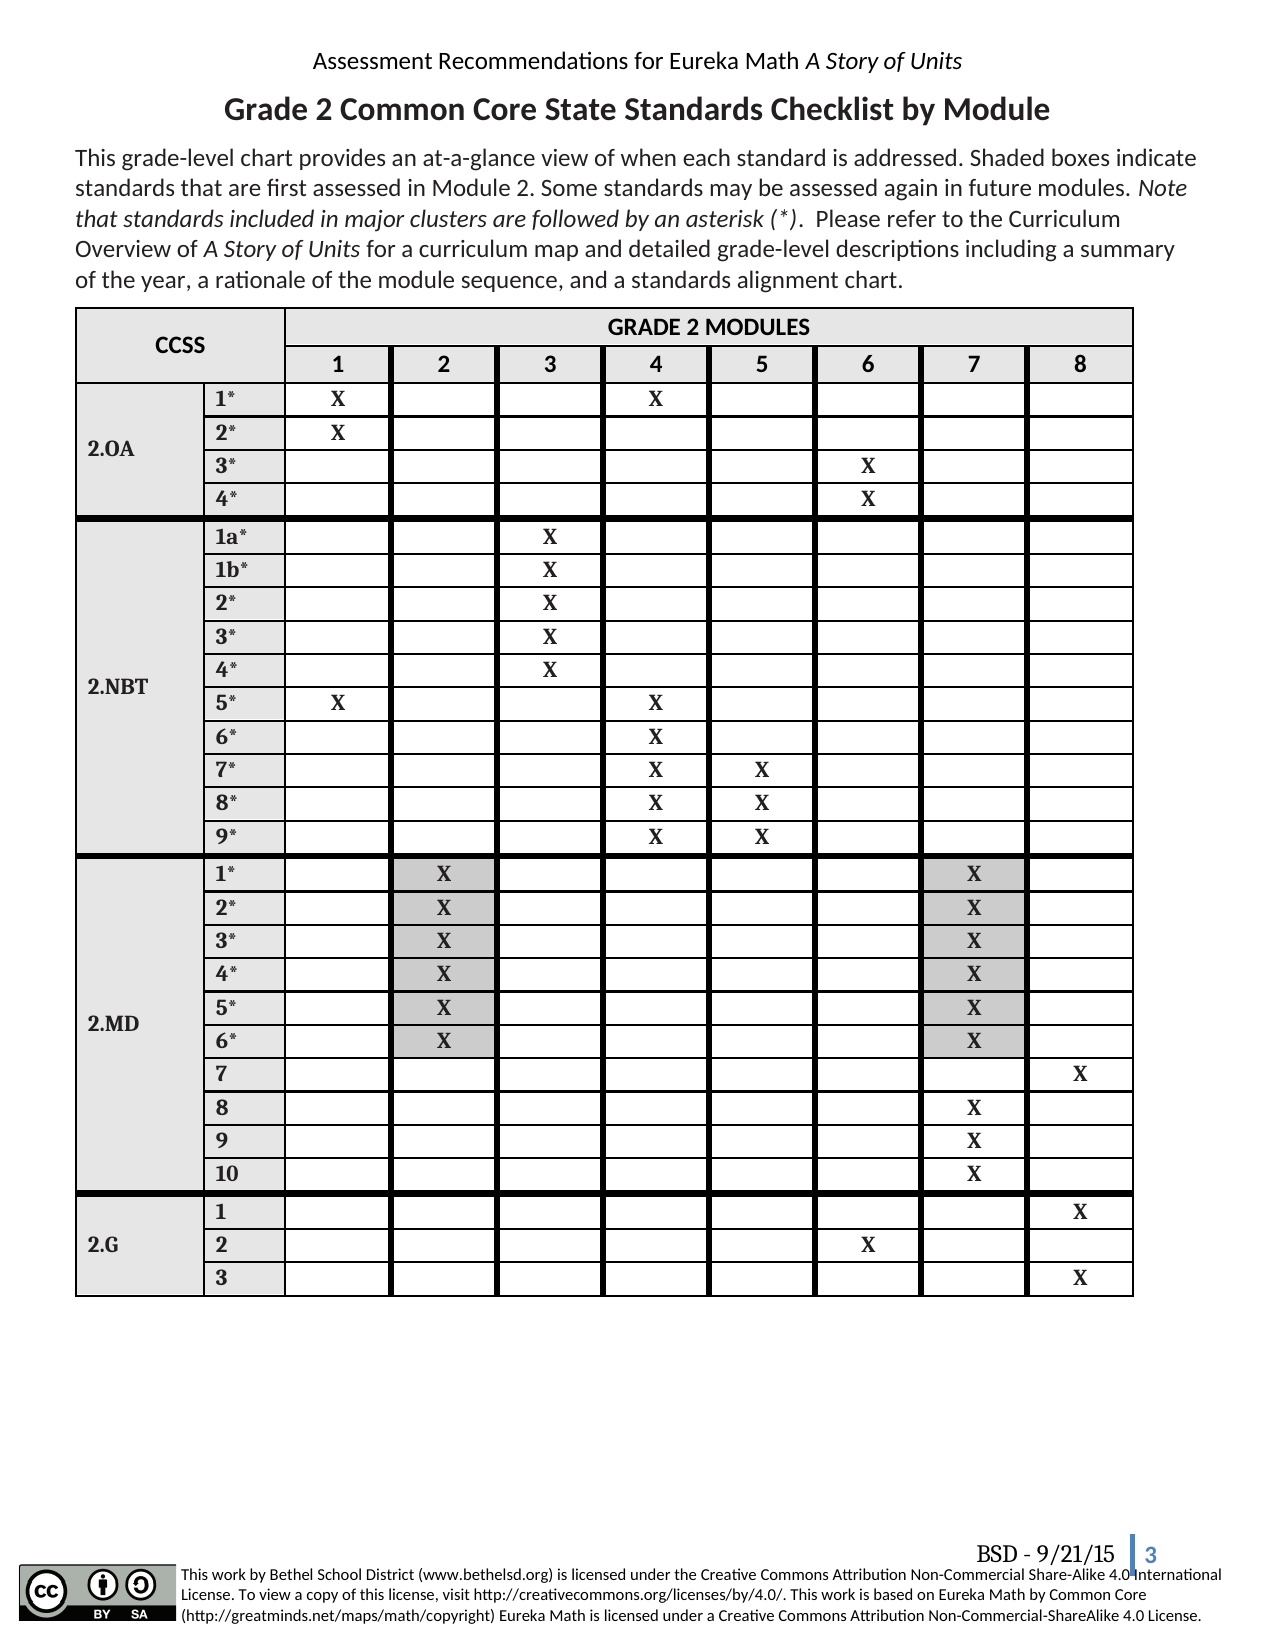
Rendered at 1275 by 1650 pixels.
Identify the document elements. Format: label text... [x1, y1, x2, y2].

table_cell [394, 822, 494, 853]
table_cell [286, 1126, 388, 1157]
table_cell [1030, 993, 1132, 1024]
table_cell 3* [205, 451, 284, 482]
table_cell [924, 1197, 1024, 1228]
table_cell [818, 1126, 918, 1157]
table_cell [286, 588, 388, 619]
table_cell [1030, 788, 1132, 819]
table_cell X [924, 926, 1024, 957]
table_cell [924, 622, 1024, 653]
table_cell [1030, 1230, 1132, 1261]
table_cell X [606, 688, 706, 719]
table_cell [394, 588, 494, 619]
table_cell 4* [205, 959, 284, 990]
table_cell [500, 926, 600, 957]
table_cell 2* [205, 893, 284, 924]
table_cell [818, 1159, 918, 1190]
table_cell 2.OA [77, 384, 203, 515]
table_cell [500, 893, 600, 924]
table_cell [500, 1197, 600, 1228]
table_cell [286, 1026, 388, 1057]
table_cell 2.MD [77, 859, 203, 1190]
table_cell [606, 1126, 706, 1157]
table_cell [924, 451, 1024, 482]
table_cell [818, 622, 918, 653]
table_cell 1 [286, 347, 388, 382]
table_cell [606, 655, 706, 686]
table_cell [818, 722, 918, 753]
table_cell X [606, 384, 706, 415]
table_cell [1030, 622, 1132, 653]
table_cell [924, 1230, 1024, 1261]
table_cell 7 [924, 347, 1024, 382]
table_cell [818, 1263, 918, 1294]
table_cell [394, 788, 494, 819]
table_cell [924, 522, 1024, 553]
table_cell [1030, 655, 1132, 686]
table_cell [606, 1197, 706, 1228]
table_cell [818, 959, 918, 990]
table_cell X [712, 755, 812, 786]
table_cell [286, 755, 388, 786]
table_cell [712, 1026, 812, 1057]
table_cell 9* [205, 822, 284, 853]
table_cell [818, 1059, 918, 1090]
table_cell [712, 451, 812, 482]
table_cell X [606, 788, 706, 819]
table_cell [286, 959, 388, 990]
table_cell [712, 926, 812, 957]
table_cell [286, 926, 388, 957]
table_cell [606, 1093, 706, 1124]
table_cell 1b* [205, 555, 284, 586]
table_cell [1030, 1026, 1132, 1057]
table_cell X [394, 893, 494, 924]
table_cell 5* [205, 688, 284, 719]
table_cell [500, 859, 600, 890]
table_cell [500, 1159, 600, 1190]
table_cell [818, 384, 918, 415]
table_cell 2 [205, 1230, 284, 1261]
table_cell X [924, 959, 1024, 990]
table_cell [924, 1263, 1024, 1294]
table_cell [1030, 522, 1132, 553]
table_cell [500, 993, 600, 1024]
table_cell [394, 1230, 494, 1261]
table_cell 10 [205, 1159, 284, 1190]
table_cell [712, 959, 812, 990]
table_cell [394, 755, 494, 786]
table_cell [606, 451, 706, 482]
table_cell [500, 418, 600, 449]
table_cell [500, 1093, 600, 1124]
table_cell [712, 655, 812, 686]
table_cell [500, 384, 600, 415]
table_cell [712, 1263, 812, 1294]
table_cell X [924, 893, 1024, 924]
table_cell [286, 1093, 388, 1124]
table_cell X [394, 993, 494, 1024]
table_cell X [924, 859, 1024, 890]
table_cell X [1030, 1059, 1132, 1090]
table_cell 8 [1030, 347, 1132, 382]
table_cell X [924, 993, 1024, 1024]
table_cell [394, 1126, 494, 1157]
table_cell 3* [205, 926, 284, 957]
table_cell [394, 522, 494, 553]
table_cell [712, 859, 812, 890]
table_cell [1030, 484, 1132, 515]
table_cell [712, 522, 812, 553]
table_cell [286, 1230, 388, 1261]
table_cell X [712, 822, 812, 853]
table_cell [394, 1059, 494, 1090]
table_cell X [286, 418, 388, 449]
table_cell [818, 418, 918, 449]
table_cell [818, 655, 918, 686]
table_cell [712, 622, 812, 653]
table_cell [818, 688, 918, 719]
table_cell 4 [606, 347, 706, 382]
table_cell [1030, 418, 1132, 449]
table_cell [500, 688, 600, 719]
table_cell [1030, 1126, 1132, 1157]
table_cell X [500, 655, 600, 686]
table_cell [394, 484, 494, 515]
table_cell [1030, 688, 1132, 719]
table_cell [286, 622, 388, 653]
table_cell [286, 1159, 388, 1190]
table_cell [712, 1093, 812, 1124]
table_cell [924, 722, 1024, 753]
table_cell 1 [205, 1197, 284, 1228]
table_cell [924, 755, 1024, 786]
table_cell X [924, 1093, 1024, 1124]
table_cell [394, 722, 494, 753]
table_cell X [1030, 1263, 1132, 1294]
table_cell [924, 555, 1024, 586]
table_cell [712, 722, 812, 753]
table_cell 1* [205, 859, 284, 890]
table_cell X [924, 1159, 1024, 1190]
table_cell X [394, 959, 494, 990]
table_cell [818, 859, 918, 890]
table_cell [712, 555, 812, 586]
table_cell [1030, 588, 1132, 619]
table_cell 4* [205, 484, 284, 515]
table_cell 2.NBT [77, 522, 203, 853]
table_cell X [818, 1230, 918, 1261]
table_cell [500, 1026, 600, 1057]
text Grade 2 Common Core State Standards Checklist by Module [75, 88, 1200, 129]
table_cell [1030, 959, 1132, 990]
table_cell [712, 484, 812, 515]
table_cell [286, 822, 388, 853]
table_cell [394, 1197, 494, 1228]
table_cell [712, 384, 812, 415]
table_cell [712, 893, 812, 924]
table_cell [286, 1059, 388, 1090]
table_cell [712, 588, 812, 619]
table_cell 2.G [77, 1197, 203, 1294]
table_cell [606, 418, 706, 449]
table_cell [606, 993, 706, 1024]
table_cell [818, 822, 918, 853]
table_cell 5* [205, 993, 284, 1024]
table_cell 3* [205, 622, 284, 653]
table_cell 2* [205, 588, 284, 619]
table_cell [924, 418, 1024, 449]
table_cell X [500, 588, 600, 619]
table_cell [818, 522, 918, 553]
table_cell X [286, 384, 388, 415]
table_cell [286, 555, 388, 586]
table_cell [1030, 1159, 1132, 1190]
table_cell [606, 622, 706, 653]
table_cell 1a* [205, 522, 284, 553]
table_cell [500, 788, 600, 819]
table_cell X [286, 688, 388, 719]
table_cell [394, 688, 494, 719]
table_cell 7* [205, 755, 284, 786]
table_cell [500, 722, 600, 753]
table_cell X [394, 1026, 494, 1057]
table_cell [286, 655, 388, 686]
table_cell [286, 451, 388, 482]
table_cell [818, 1197, 918, 1228]
table_cell [712, 1159, 812, 1190]
table_cell [818, 993, 918, 1024]
table_cell [500, 1263, 600, 1294]
table_cell X [500, 622, 600, 653]
table_cell [500, 484, 600, 515]
table_cell [394, 555, 494, 586]
table_cell X [924, 1026, 1024, 1057]
table_cell [606, 1263, 706, 1294]
table_header GRADE 2 MODULES [286, 309, 1132, 344]
table_cell [818, 1093, 918, 1124]
table_cell [286, 859, 388, 890]
table_cell [818, 555, 918, 586]
table_cell [394, 622, 494, 653]
table_cell [500, 755, 600, 786]
table_cell [1030, 893, 1132, 924]
table_cell [924, 788, 1024, 819]
table_cell 3 [500, 347, 600, 382]
table_cell [924, 822, 1024, 853]
table_cell [394, 384, 494, 415]
table_cell [286, 788, 388, 819]
table_cell [818, 926, 918, 957]
table_cell [606, 555, 706, 586]
table_cell [394, 418, 494, 449]
table_cell 4* [205, 655, 284, 686]
table_cell 7 [205, 1059, 284, 1090]
table_cell [286, 1263, 388, 1294]
table_cell X [1030, 1197, 1132, 1228]
table_cell [924, 1059, 1024, 1090]
table_cell X [606, 822, 706, 853]
table_cell [500, 1126, 600, 1157]
table_cell [286, 522, 388, 553]
table_cell [1030, 859, 1132, 890]
table_cell [712, 1197, 812, 1228]
table_cell [712, 688, 812, 719]
table_cell [286, 1197, 388, 1228]
table_cell [1030, 384, 1132, 415]
table_cell X [500, 522, 600, 553]
table_cell [1030, 555, 1132, 586]
table_cell [606, 1159, 706, 1190]
table_cell [1030, 755, 1132, 786]
table_cell [924, 688, 1024, 719]
table_cell [606, 893, 706, 924]
table_cell [606, 588, 706, 619]
table_cell [818, 788, 918, 819]
table_cell [286, 722, 388, 753]
table_cell [606, 1059, 706, 1090]
table_cell [712, 1059, 812, 1090]
table_cell [394, 1263, 494, 1294]
table_cell [924, 588, 1024, 619]
table_cell [712, 1230, 812, 1261]
table_cell 6* [205, 1026, 284, 1057]
table_cell [1030, 822, 1132, 853]
table_cell [606, 1230, 706, 1261]
table_cell X [606, 722, 706, 753]
table_cell X [818, 451, 918, 482]
table_cell [286, 893, 388, 924]
table_cell X [500, 555, 600, 586]
table_cell 5 [712, 347, 812, 382]
table_cell [712, 993, 812, 1024]
table_cell [606, 959, 706, 990]
table_cell 3 [205, 1263, 284, 1294]
table_cell [818, 755, 918, 786]
table_cell [818, 893, 918, 924]
table_cell 2 [394, 347, 494, 382]
table_cell [500, 822, 600, 853]
table_cell 2* [205, 418, 284, 449]
table_cell 6 [818, 347, 918, 382]
table_cell [606, 926, 706, 957]
table_cell [924, 484, 1024, 515]
table_cell X [924, 1126, 1024, 1157]
table_cell [606, 1026, 706, 1057]
table_cell [286, 484, 388, 515]
table_cell [394, 655, 494, 686]
table_cell [1030, 926, 1132, 957]
table_cell [712, 1126, 812, 1157]
table_cell [1030, 722, 1132, 753]
table_cell X [394, 859, 494, 890]
table_cell [924, 655, 1024, 686]
table_cell [924, 384, 1024, 415]
table_cell X [818, 484, 918, 515]
table_cell [394, 451, 494, 482]
table_cell [500, 1059, 600, 1090]
table_cell [818, 588, 918, 619]
table_cell X [394, 926, 494, 957]
table_cell X [712, 788, 812, 819]
table_cell [1030, 1093, 1132, 1124]
table_cell 6* [205, 722, 284, 753]
table_cell 1* [205, 384, 284, 415]
table_cell 8 [205, 1093, 284, 1124]
table_cell [606, 484, 706, 515]
table_cell [606, 859, 706, 890]
table_cell [500, 1230, 600, 1261]
table_cell [394, 1093, 494, 1124]
table_cell [286, 993, 388, 1024]
table_cell [1030, 451, 1132, 482]
table_cell [712, 418, 812, 449]
table_header CCSS [77, 309, 284, 382]
table_cell 8* [205, 788, 284, 819]
table_cell [818, 1026, 918, 1057]
table_cell [394, 1159, 494, 1190]
text This grade-level chart provides an at-a-glance view of when each standard is addressed. Shaded boxes indicate standards that are first assessed in Module 2. Some standards may be assessed again in future modules. Note that standards included in major clusters are followed by an asterisk (*). Please refer to the Curriculum Overview of A Story of Units for a curriculum map and detailed grade-level descriptions including a summary of the year, a rationale of the module sequence, and a standards alignment chart. [75, 142, 1200, 294]
table_cell [500, 451, 600, 482]
table_cell 9 [205, 1126, 284, 1157]
table_cell [606, 522, 706, 553]
table_cell [500, 959, 600, 990]
table_cell X [606, 755, 706, 786]
